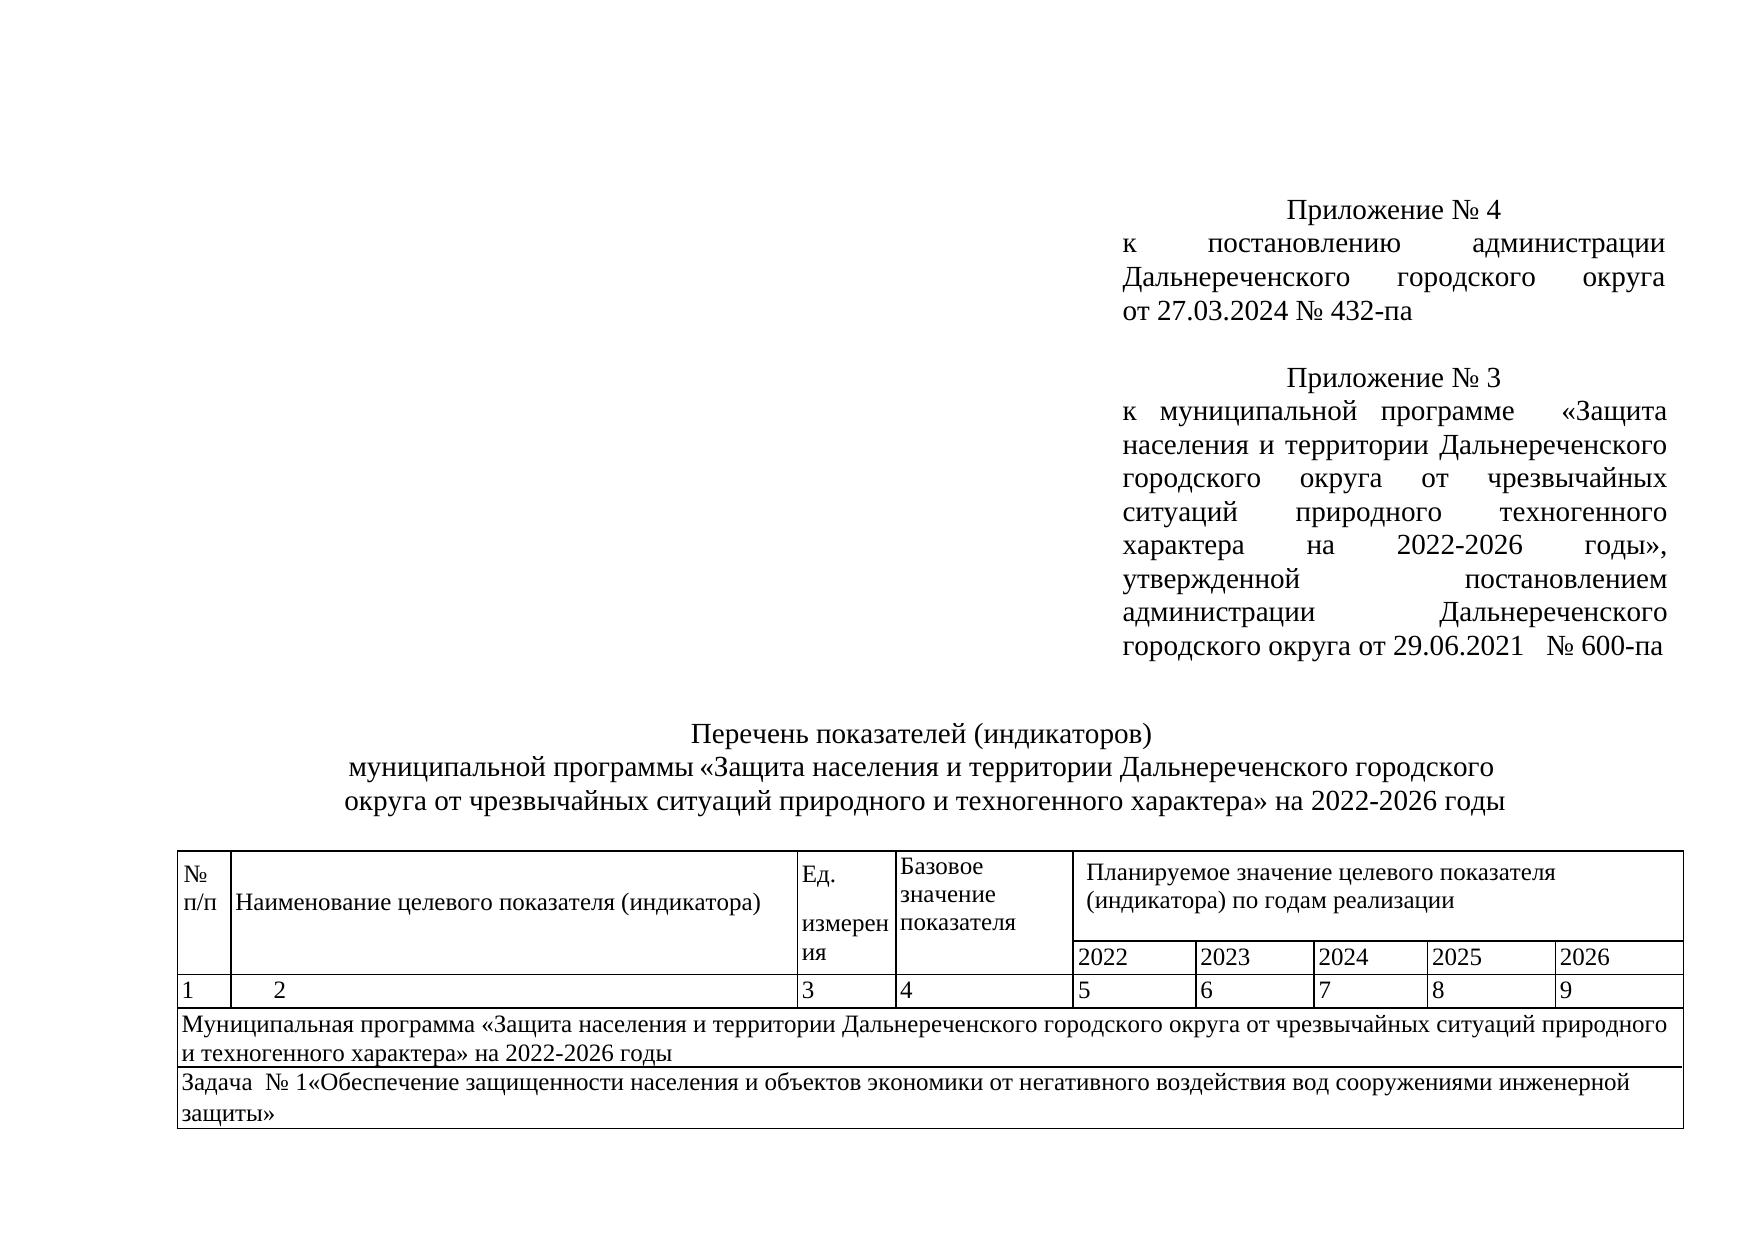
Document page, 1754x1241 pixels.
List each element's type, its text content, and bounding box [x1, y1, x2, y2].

table_cell 1 [178, 975, 230, 1007]
text Перечень показателей (индикаторов) [177, 716, 1665, 749]
table_cell 2024 [1315, 942, 1427, 974]
table_cell 4 [897, 975, 1072, 1007]
table_cell 9 [1556, 975, 1683, 1007]
text к постановлению администрации Дальнереченского городского округа от 27.03.2024 № 432-па [1122, 226, 1665, 326]
table_cell 2023 [1197, 942, 1313, 974]
table_header Ед. измерения [798, 852, 895, 974]
table_header Планируемое значение целевого показателя (индикатора) по годам реализации [1074, 852, 1683, 940]
table_cell 3 [798, 975, 895, 1007]
table_cell 5 [1074, 975, 1195, 1007]
text округа от чрезвычайных ситуаций природного и техногенного характера» на 2022-2026 годы [177, 783, 1665, 817]
table_cell Задача № 1«Обеспечение защищенности населения и объектов экономики от негативного воздействия вод сооружениями инженерной защиты» [178, 1066, 1683, 1128]
table_cell 2026 [1556, 942, 1683, 974]
table_cell 8 [1428, 975, 1555, 1007]
table_header № п/п [178, 852, 230, 974]
text муниципальной программы «Защита населения и территории Дальнереченского городского [177, 749, 1665, 783]
text к муниципальной программе «Защита населения и территории Дальнереченского городского округа от чрезвычайных ситуаций природного техногенного характера на 2022-2026 годы», утвержденной постановлением администрации Дальнереченского городского округа от 29.06.2021 № 600-па [1122, 393, 1667, 662]
table_cell 6 [1197, 975, 1313, 1007]
text Приложение № 3 [1122, 360, 1665, 393]
table_cell 7 [1315, 975, 1427, 1007]
table_cell Муниципальная программа «Защита населения и территории Дальнереченского городского округа от чрезвычайных ситуаций природного и техногенного характера» на 2022-2026 годы [178, 1009, 1683, 1066]
table_cell 2025 [1428, 942, 1555, 974]
table_header Наименование целевого показателя (индикатора) [232, 852, 797, 974]
table_cell 2022 [1074, 942, 1195, 974]
table_header Базовое значение показателя [897, 852, 1072, 974]
table_cell 2 [232, 975, 797, 1007]
text Приложение № 4 [1122, 192, 1665, 226]
